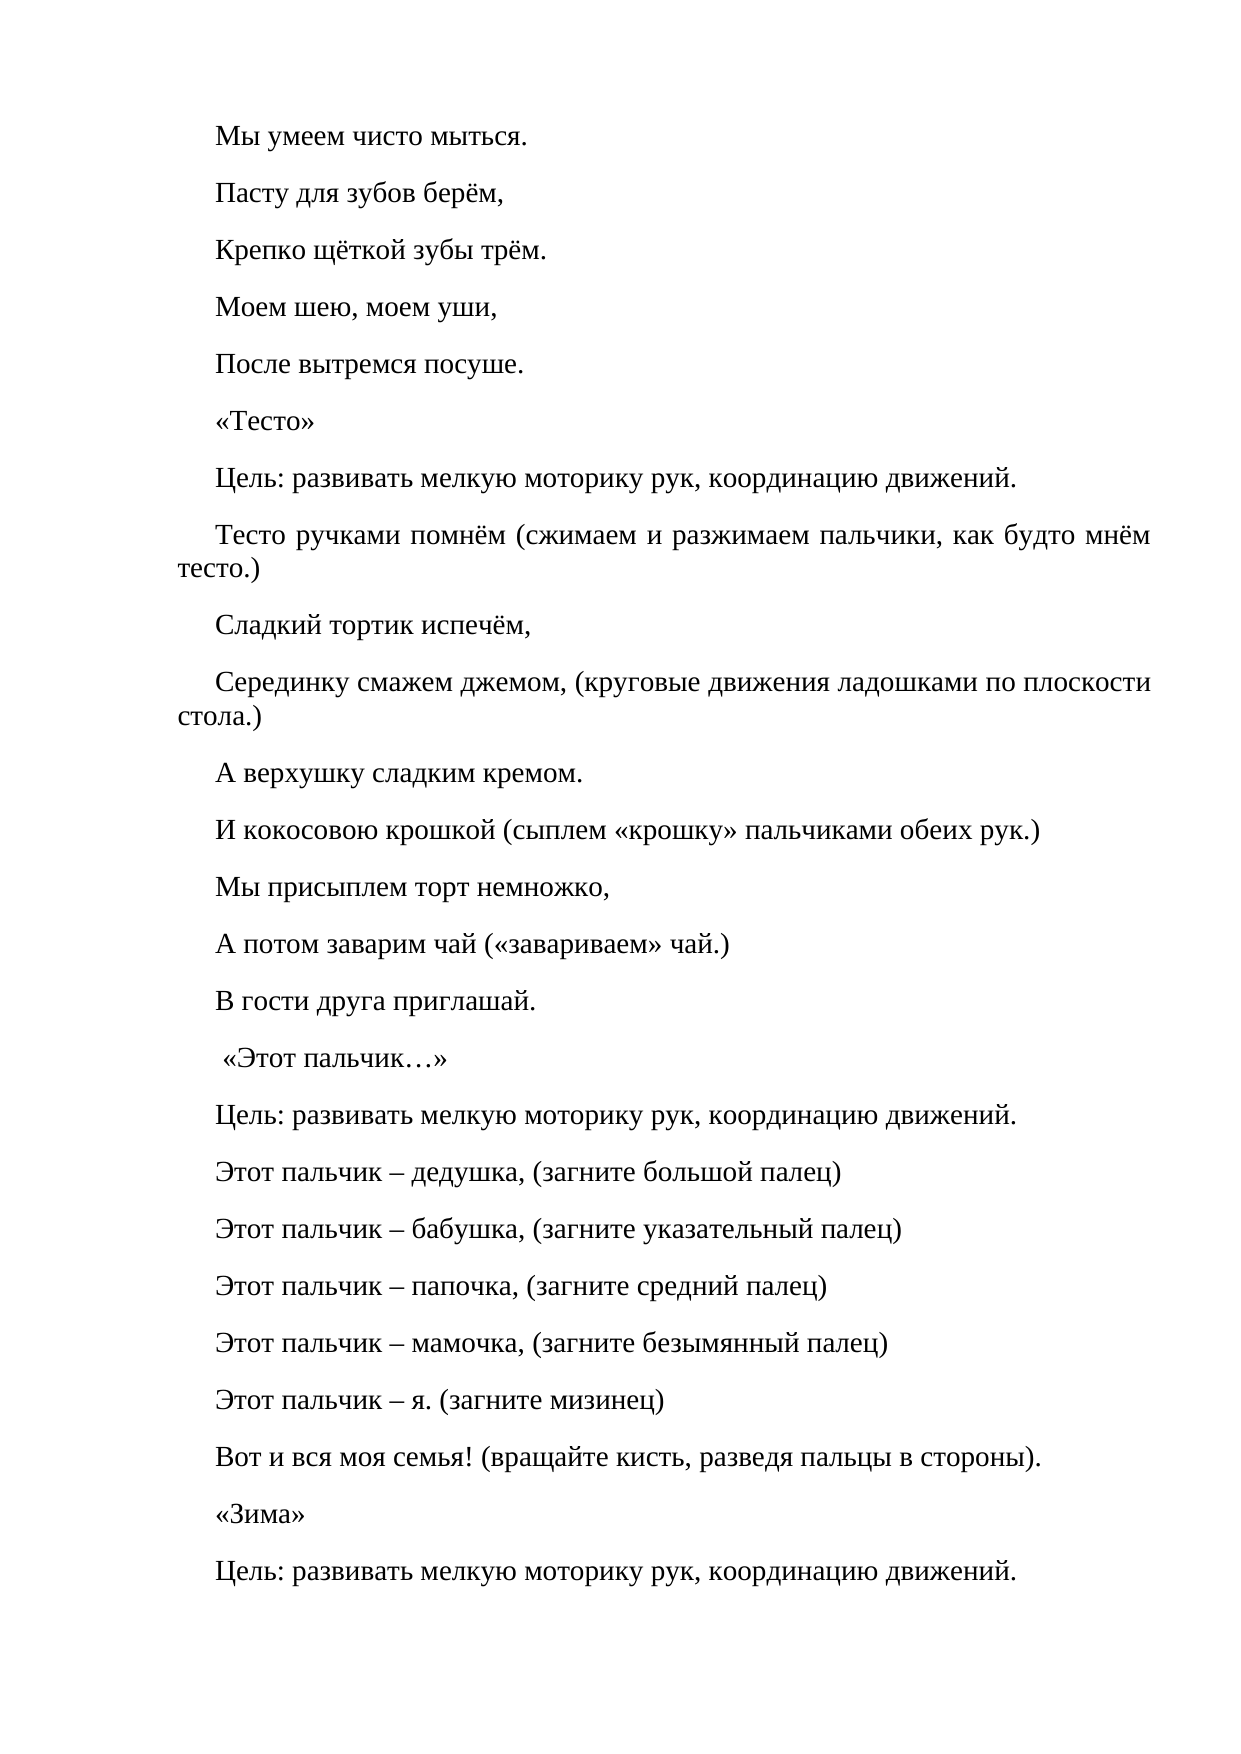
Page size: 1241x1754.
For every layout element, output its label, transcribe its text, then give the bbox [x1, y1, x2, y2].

text Тесто ручками помнём (сжимаем и разжимаем пальчики, как будто мнём тесто.) [177, 517, 1152, 584]
text Вот и вся моя семья! (вращайте кисть, разведя пальцы в стороны). [177, 1439, 1152, 1472]
text В гости друга приглашай. [177, 983, 1152, 1016]
text Сладкий тортик испечём, [177, 607, 1152, 641]
text Этот пальчик – бабушка, (загните указательный палец) [177, 1211, 1152, 1244]
text Мы присыплем торт немножко, [177, 869, 1152, 902]
text Моем шею, моем уши, [177, 289, 1152, 323]
text Этот пальчик – мамочка, (загните безымянный палец) [177, 1325, 1152, 1358]
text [177, 460, 1152, 493]
text Мы умеем чисто мыться. [177, 118, 1152, 152]
text А потом заварим чай («завариваем» чай.) [177, 926, 1152, 959]
text Крепко щёткой зубы трём. [177, 232, 1152, 266]
text «Этот пальчик…» [177, 1040, 1152, 1073]
text После вытремся посуше. [177, 346, 1152, 379]
text «Тесто» [177, 403, 1152, 437]
text Этот пальчик – папочка, (загните средний палец) [177, 1268, 1152, 1301]
text Этот пальчик – я. (загните мизинец) [177, 1382, 1152, 1415]
text Цель: развивать мелкую моторику рук, координацию движений. [177, 1553, 1152, 1586]
text Серединку смажем джемом, (круговые движения ладошками по плоскости стола.) [177, 664, 1152, 732]
text Пасту для зубов берём, [177, 175, 1152, 209]
text «Зима» [177, 1496, 1152, 1529]
text И кокосовою крошкой (сыплем «крошку» пальчиками обеих рук.) [177, 812, 1152, 846]
text Цель: развивать мелкую моторику рук, координацию движений. [177, 1097, 1152, 1130]
text Этот пальчик – дедушка, (загните большой палец) [177, 1154, 1152, 1187]
text А верхушку сладким кремом. [177, 755, 1152, 788]
